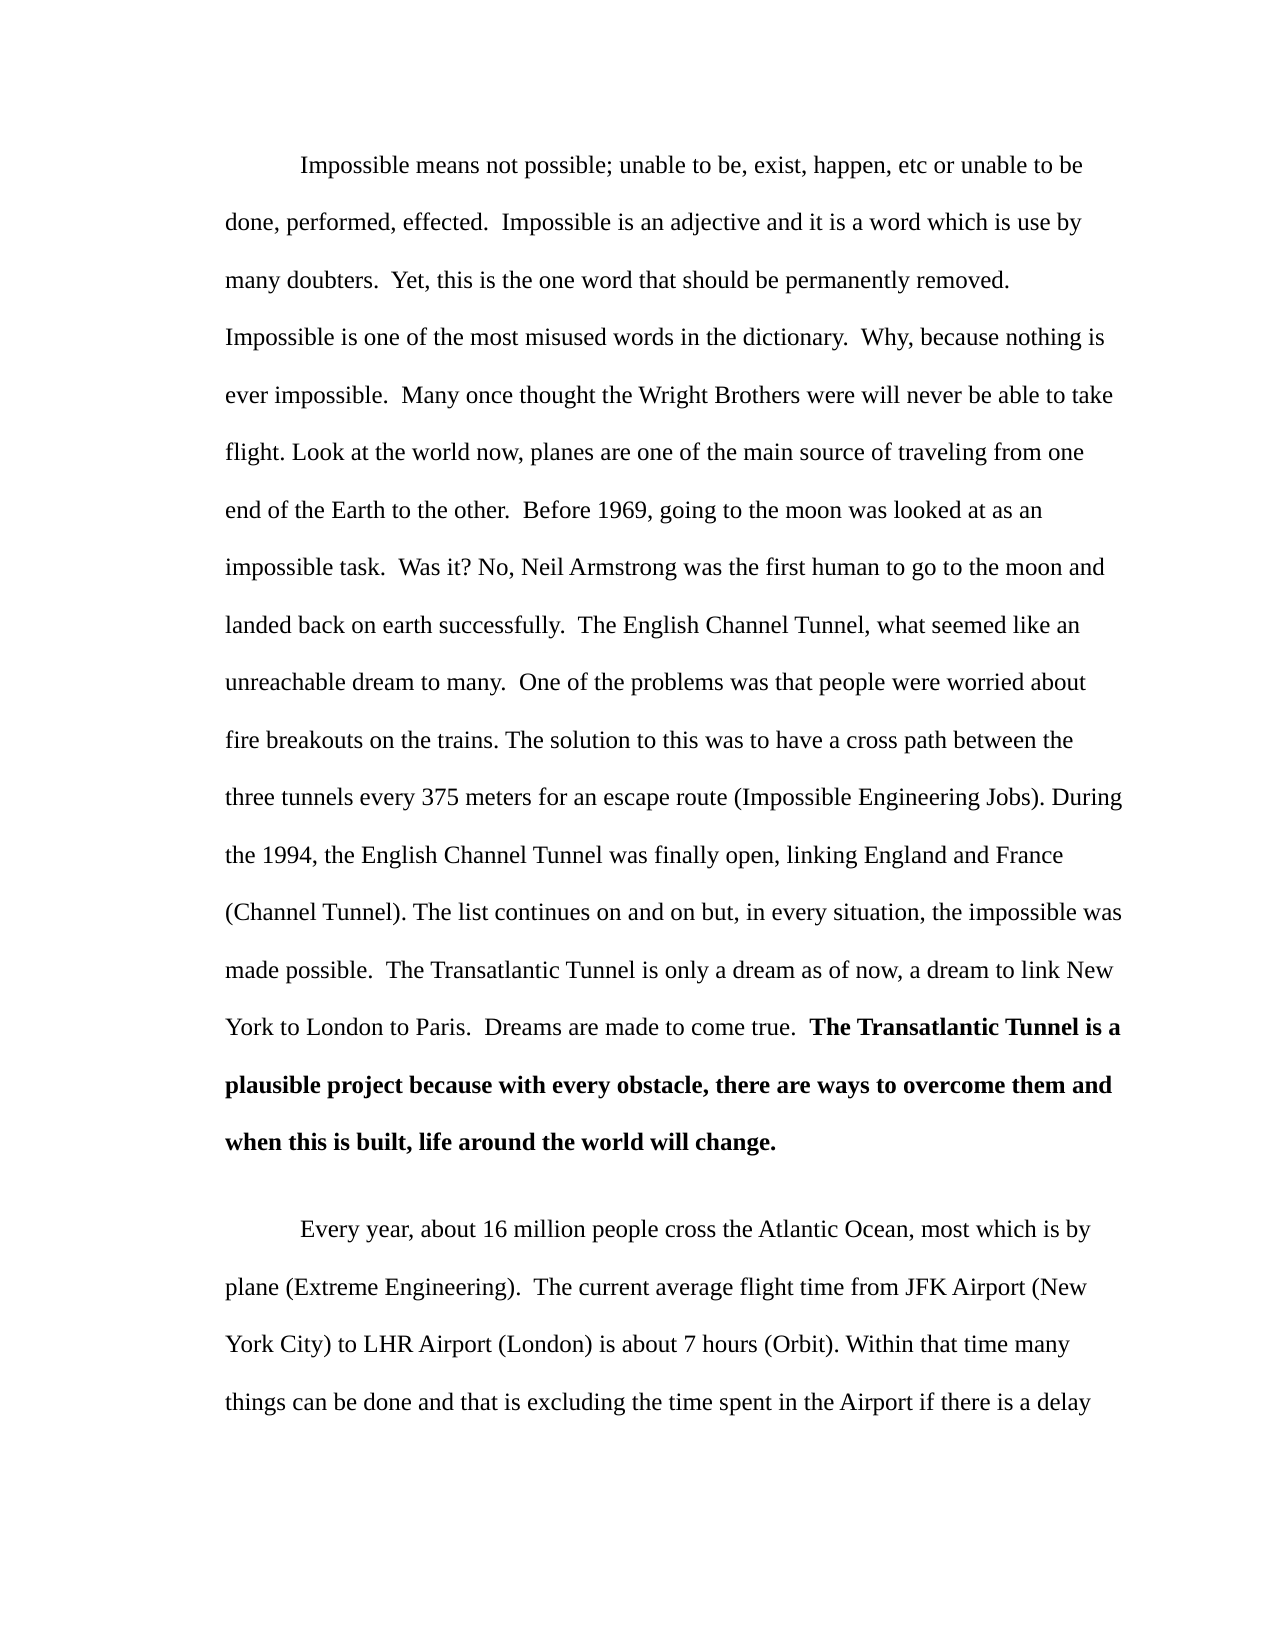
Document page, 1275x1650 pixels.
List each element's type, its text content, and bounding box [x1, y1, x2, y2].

subtitle Impossible means not possible; unable to be, exist, happen, etc or unable to be done, performed, effected. Impossible is an adjective and it is a word which is use by many doubters. Yet, this is the one word that should be permanently removed. Impossible is one of the most misused words in the dictionary. Why, because nothing is ever impossible. Many once thought the Wright Brothers were will never be able to take flight. Look at the world now, planes are one of the main source of traveling from one end of the Earth to the other. Before 1969, going to the moon was looked at as an impossible task. Was it? No, Neil Armstrong was the first human to go to the moon and landed back on earth successfully. The English Channel Tunnel, what seemed like an unreachable dream to many. One of the problems was that people were worried about fire breakouts on the trains. The solution to this was to have a cross path between the three tunnels every 375 meters for an escape route (Impossible Engineering Jobs). During the 1994, the English Channel Tunnel was finally open, linking England and France (Channel Tunnel). The list continues on and on but, in every situation, the impossible was made possible. The Transatlantic Tunnel is only a dream as of now, a dream to link New York to London to Paris. Dreams are made to come true. The Transatlantic Tunnel is a plausible project because with every obstacle, there are ways to overcome them and when this is built, life around the world will change. [225, 150, 1125, 1156]
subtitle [225, 1214, 1125, 1415]
